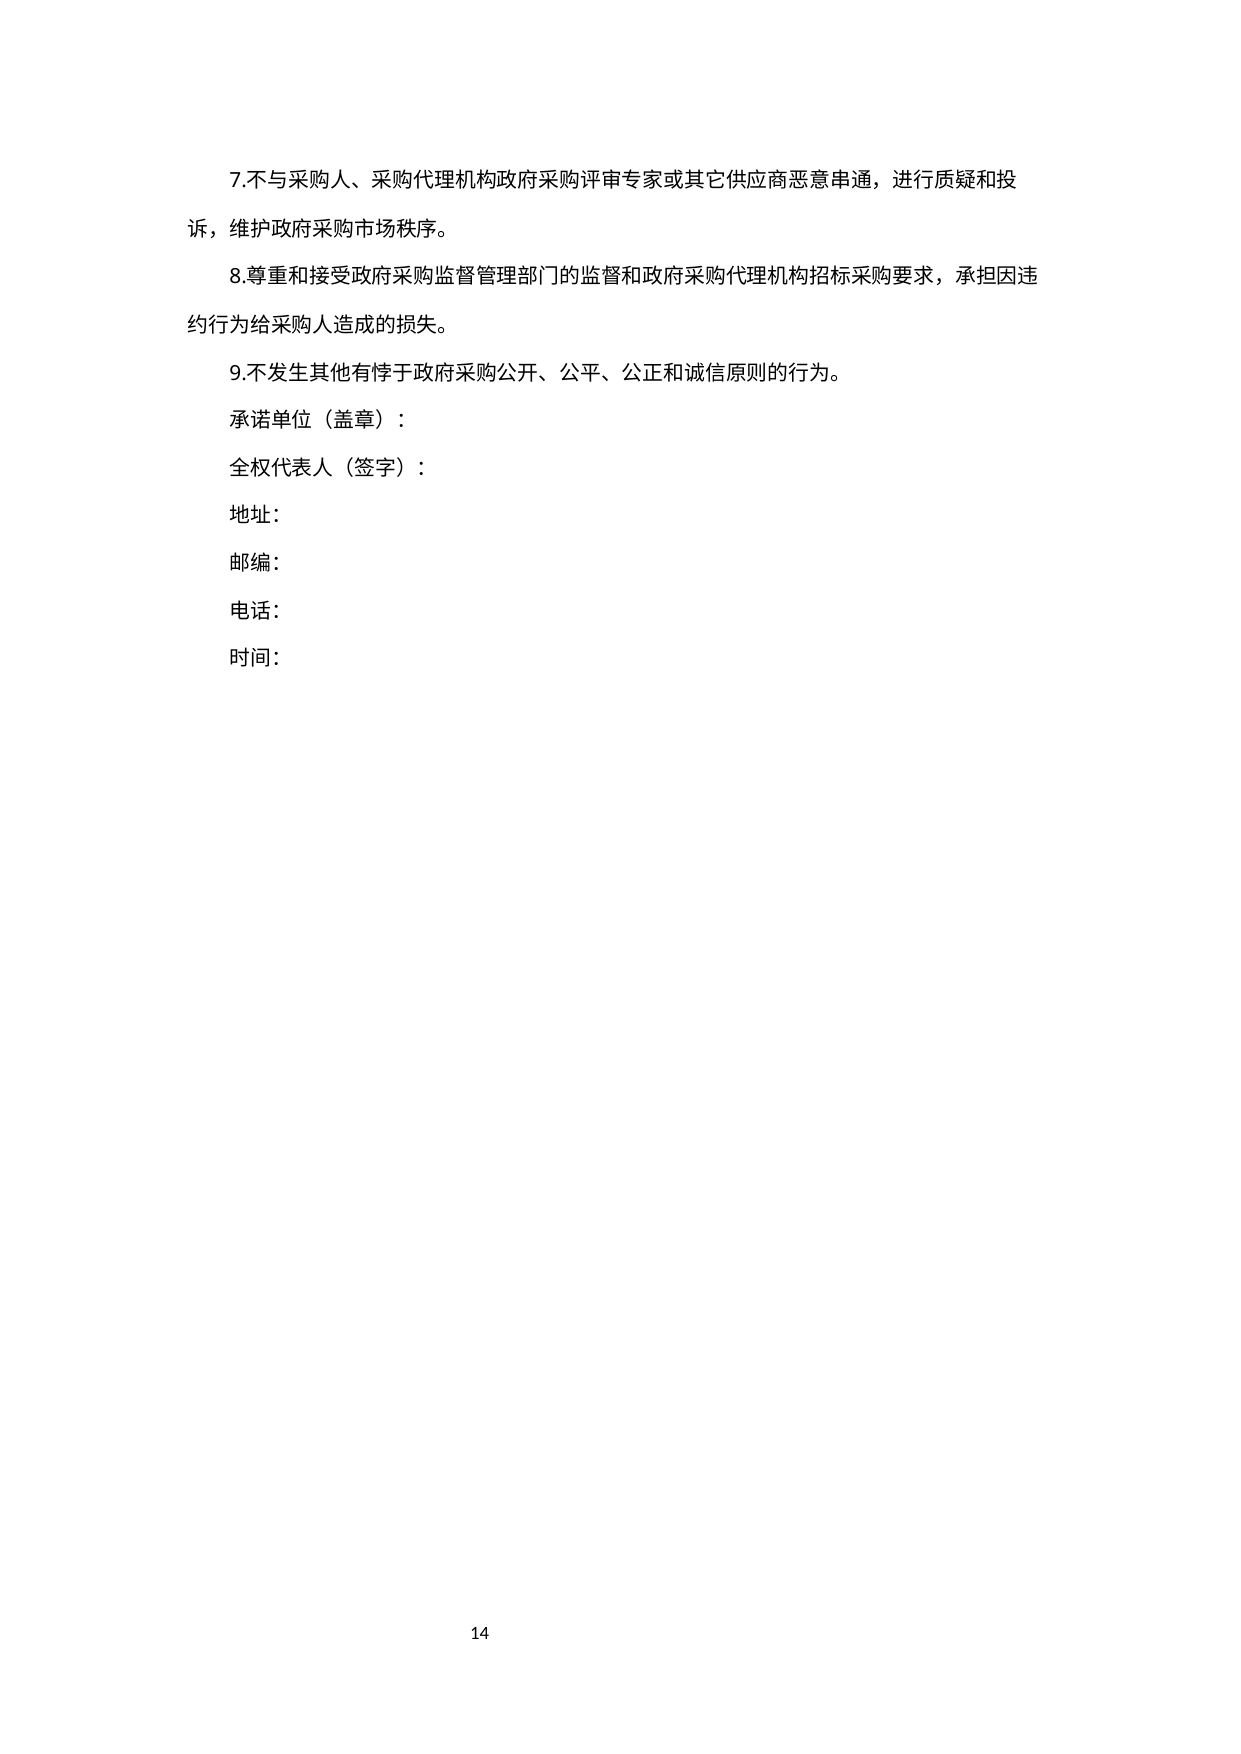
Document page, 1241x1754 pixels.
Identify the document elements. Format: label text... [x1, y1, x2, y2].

text 邮编： [187, 545, 1053, 578]
text 电话： [187, 593, 1053, 625]
text 9.不发生其他有悖于政府采购公开、公平、公正和诚信原则的行为。 [187, 355, 1053, 387]
text 地址： [187, 497, 1053, 530]
text 时间： [187, 640, 1053, 673]
text 7.不与采购人、采购代理机构政府采购评审专家或其它供应商恶意串通，进行质疑和投诉，维护政府采购市场秩序。 [187, 162, 1053, 243]
text 全权代表人（签字）： [187, 450, 1053, 482]
text 承诺单位（盖章）： [187, 402, 1053, 435]
text 8.尊重和接受政府采购监督管理部门的监督和政府采购代理机构招标采购要求，承担因违约行为给采购人造成的损失。 [187, 258, 1053, 339]
